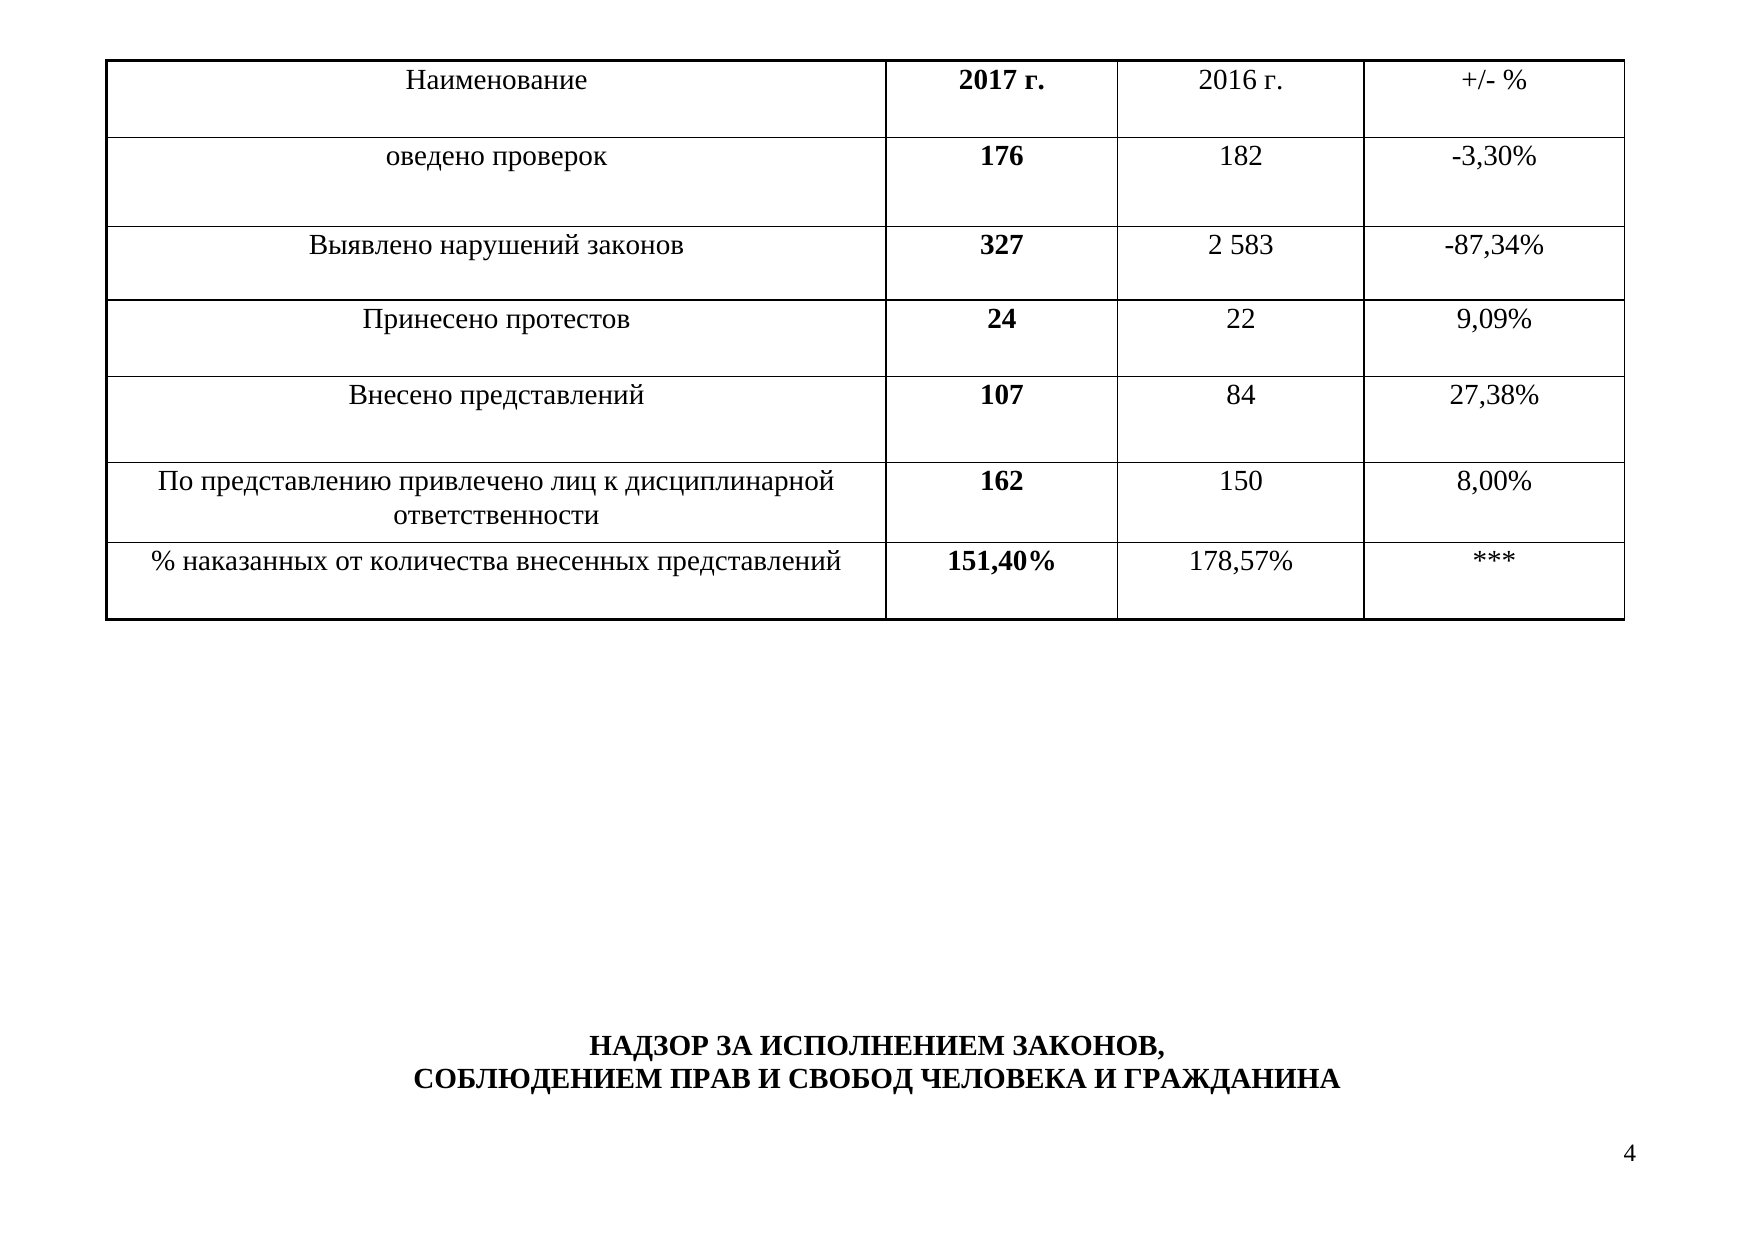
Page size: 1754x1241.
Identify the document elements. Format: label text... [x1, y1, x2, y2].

table_cell 22 [1118, 301, 1363, 376]
table_cell 176 [887, 138, 1117, 226]
table_cell 9,09% [1365, 301, 1624, 376]
text НАДЗОР ЗА ИСПОЛНЕНИЕМ ЗАКОНОВ, [24, 1028, 1636, 1062]
table_cell 151,40% [887, 543, 1117, 618]
table_cell оведено проверок [108, 138, 885, 226]
table_cell 8,00% [1365, 463, 1624, 541]
text СОБЛЮДЕНИЕМ ПРАВ И СВОБОД ЧЕЛОВЕКА И ГРАЖДАНИНА [24, 1062, 1636, 1095]
table_cell 2017 г. [887, 62, 1117, 137]
table_cell *** [1365, 543, 1624, 618]
table_cell -87,34% [1365, 227, 1624, 299]
table_cell Выявлено нарушений законов [108, 227, 885, 299]
table_cell 27,38% [1365, 377, 1624, 462]
table_cell % наказанных от количества внесенных представлений [108, 543, 885, 618]
table_cell Принесено протестов [108, 301, 885, 376]
table_cell 84 [1118, 377, 1363, 462]
table_cell По представлению привлечено лиц к дисциплинарной ответственности [108, 463, 885, 541]
table_cell Наименование [108, 62, 885, 137]
table_cell 150 [1118, 463, 1363, 541]
table_cell 162 [887, 463, 1117, 541]
table_cell 2016 г. [1118, 62, 1363, 137]
table_cell 2 583 [1118, 227, 1363, 299]
table_cell Внесено представлений [108, 377, 885, 462]
table_cell 327 [887, 227, 1117, 299]
table_cell 107 [887, 377, 1117, 462]
table_cell 182 [1118, 138, 1363, 226]
table_cell +/- % [1365, 62, 1624, 137]
table_cell 178,57% [1118, 543, 1363, 618]
table_cell 24 [887, 301, 1117, 376]
table_cell -3,30% [1365, 138, 1624, 226]
